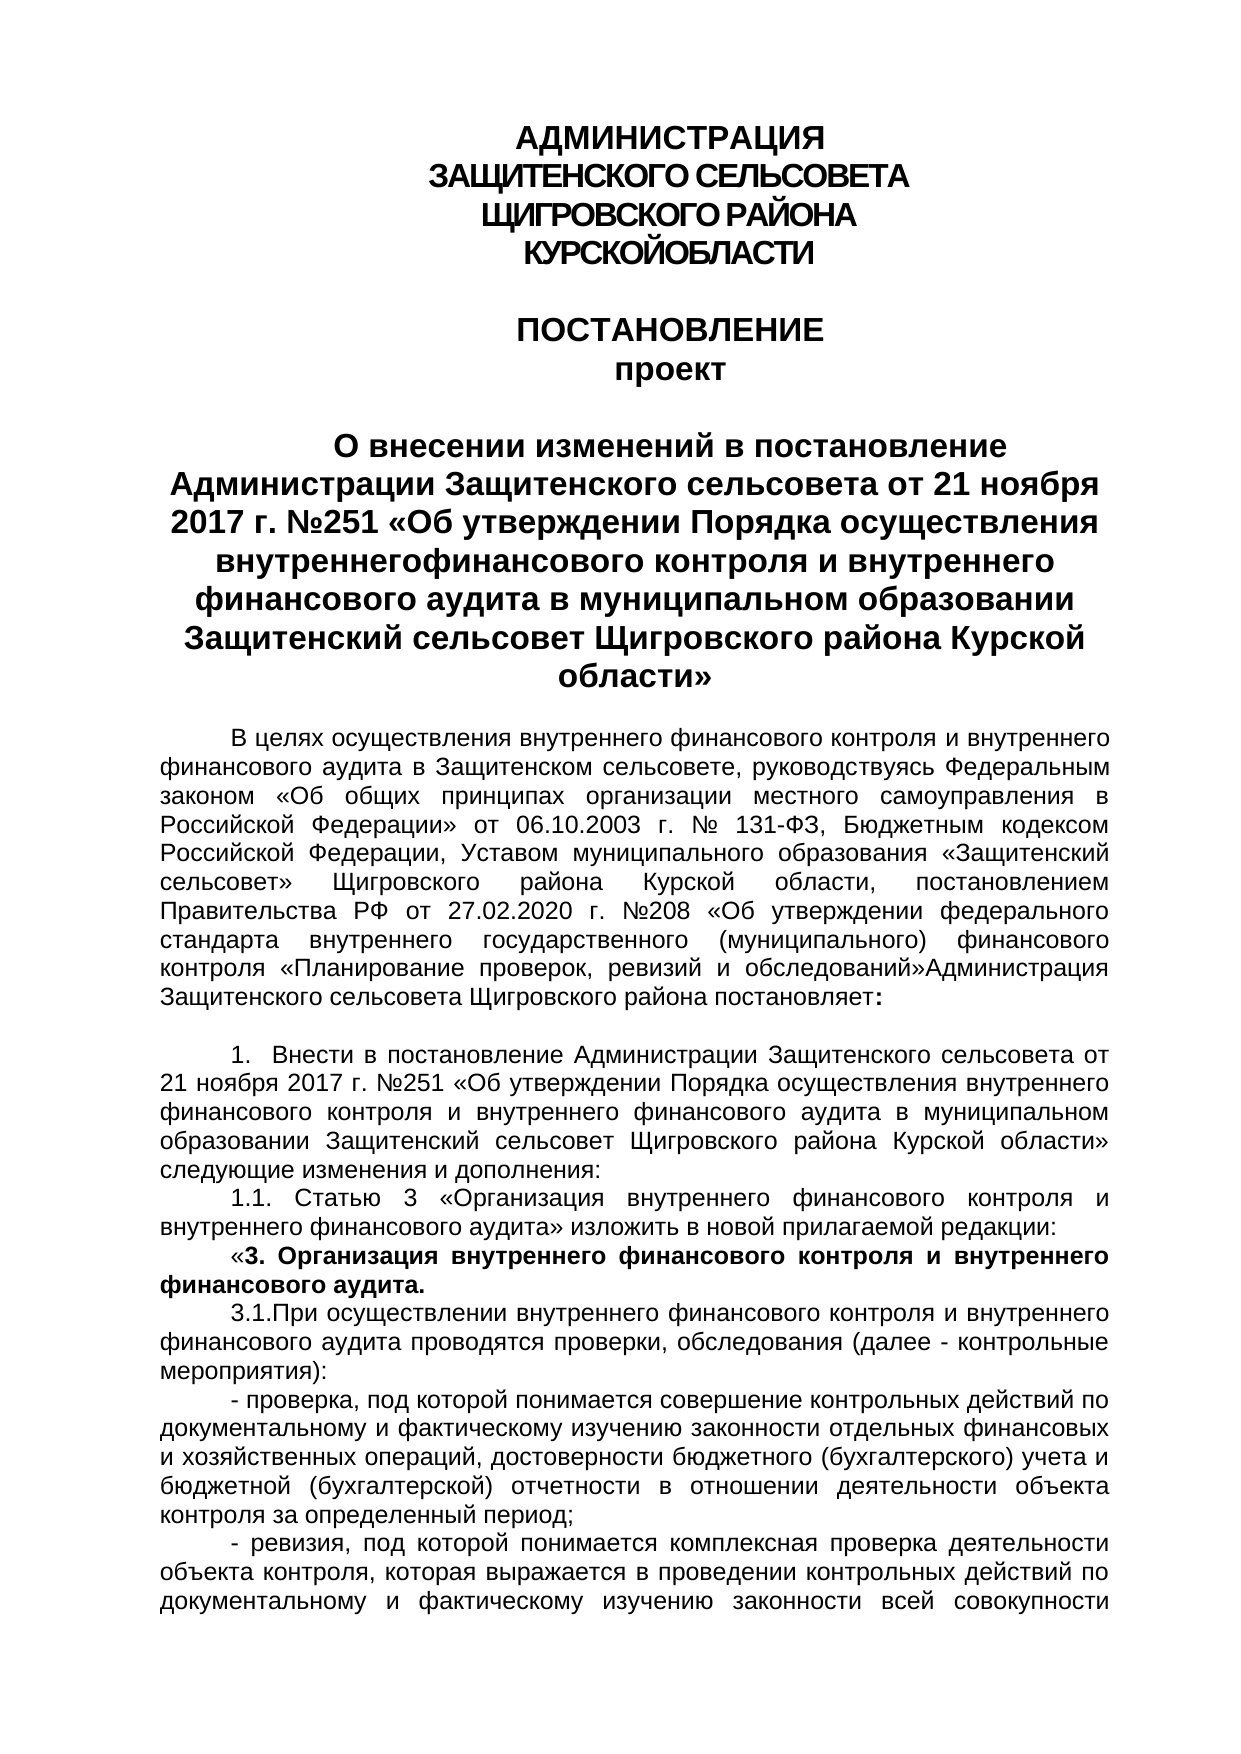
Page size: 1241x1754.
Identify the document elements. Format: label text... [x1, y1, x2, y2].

text ЗАЩИТЕНСКОГО СЕЛЬСОВЕТА [159, 157, 1110, 195]
text В целях осуществления внутреннего финансового контроля и внутреннего финансового аудита в Защитенском сельсовете, руководствуясь Федеральным законом «Об общих принципах организации местного самоуправления в Российской Федерации» от 06.10.2003 г. № 131-ФЗ, Бюджетным кодексом Российской Федерации, Уставом муниципального образования «Защитенский сельсовет» Щигровского района Курской области, постановлением Правительства РФ от 27.02.2020 г. №208 «Об утверждении федерального стандарта внутреннего государственного (муниципального) финансового контроля «Планирование проверок, ревизий и обследований»Администрация Защитенского сельсовета Щигровского района постановляет: [159, 723, 1110, 1011]
text КУРСКОЙОБЛАСТИ [159, 233, 1110, 272]
text 1.1. Статью 3 «Организация внутреннего финансового контроля и внутреннего финансового аудита» изложить в новой прилагаемой редакции: [159, 1183, 1110, 1241]
text проект [159, 349, 1110, 387]
text О внесении изменений в постановление Администрации Защитенского сельсовета от 21 ноября 2017 г. №251 «Об утверждении Порядка осуществления внутреннегофинансового контроля и внутреннего финансового аудита в муниципальном образовании Защитенский сельсовет Щигровского района Курской области» [159, 426, 1110, 695]
text ЩИГРОВСКОГО РАЙОНА [159, 195, 1110, 233]
text АДМИНИСТРАЦИЯ [159, 118, 1110, 157]
text 1. Внести в постановление Администрации Защитенского сельсовета от 21 ноября 2017 г. №251 «Об утверждении Порядка осуществления внутреннего финансового контроля и внутреннего финансового аудита в муниципальном образовании Защитенский сельсовет Щигровского района Курской области» следующие изменения и дополнения: [159, 1040, 1110, 1183]
text 3.1.При осуществлении внутреннего финансового контроля и внутреннего финансового аудита проводятся проверки, обследования (далее - контрольные мероприятия): [159, 1298, 1110, 1385]
text - проверка, под которой понимается совершение контрольных действий по документальному и фактическому изучению законности отдельных финансовых и хозяйственных операций, достоверности бюджетного (бухгалтерского) учета и бюджетной (бухгалтерской) отчетности в отношении деятельности объекта контроля за определенный период; [159, 1385, 1110, 1528]
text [159, 1528, 1110, 1615]
text «3. Организация внутреннего финансового контроля и внутреннего финансового аудита. [159, 1241, 1110, 1298]
text ПОСТАНОВЛЕНИЕ [159, 310, 1110, 349]
